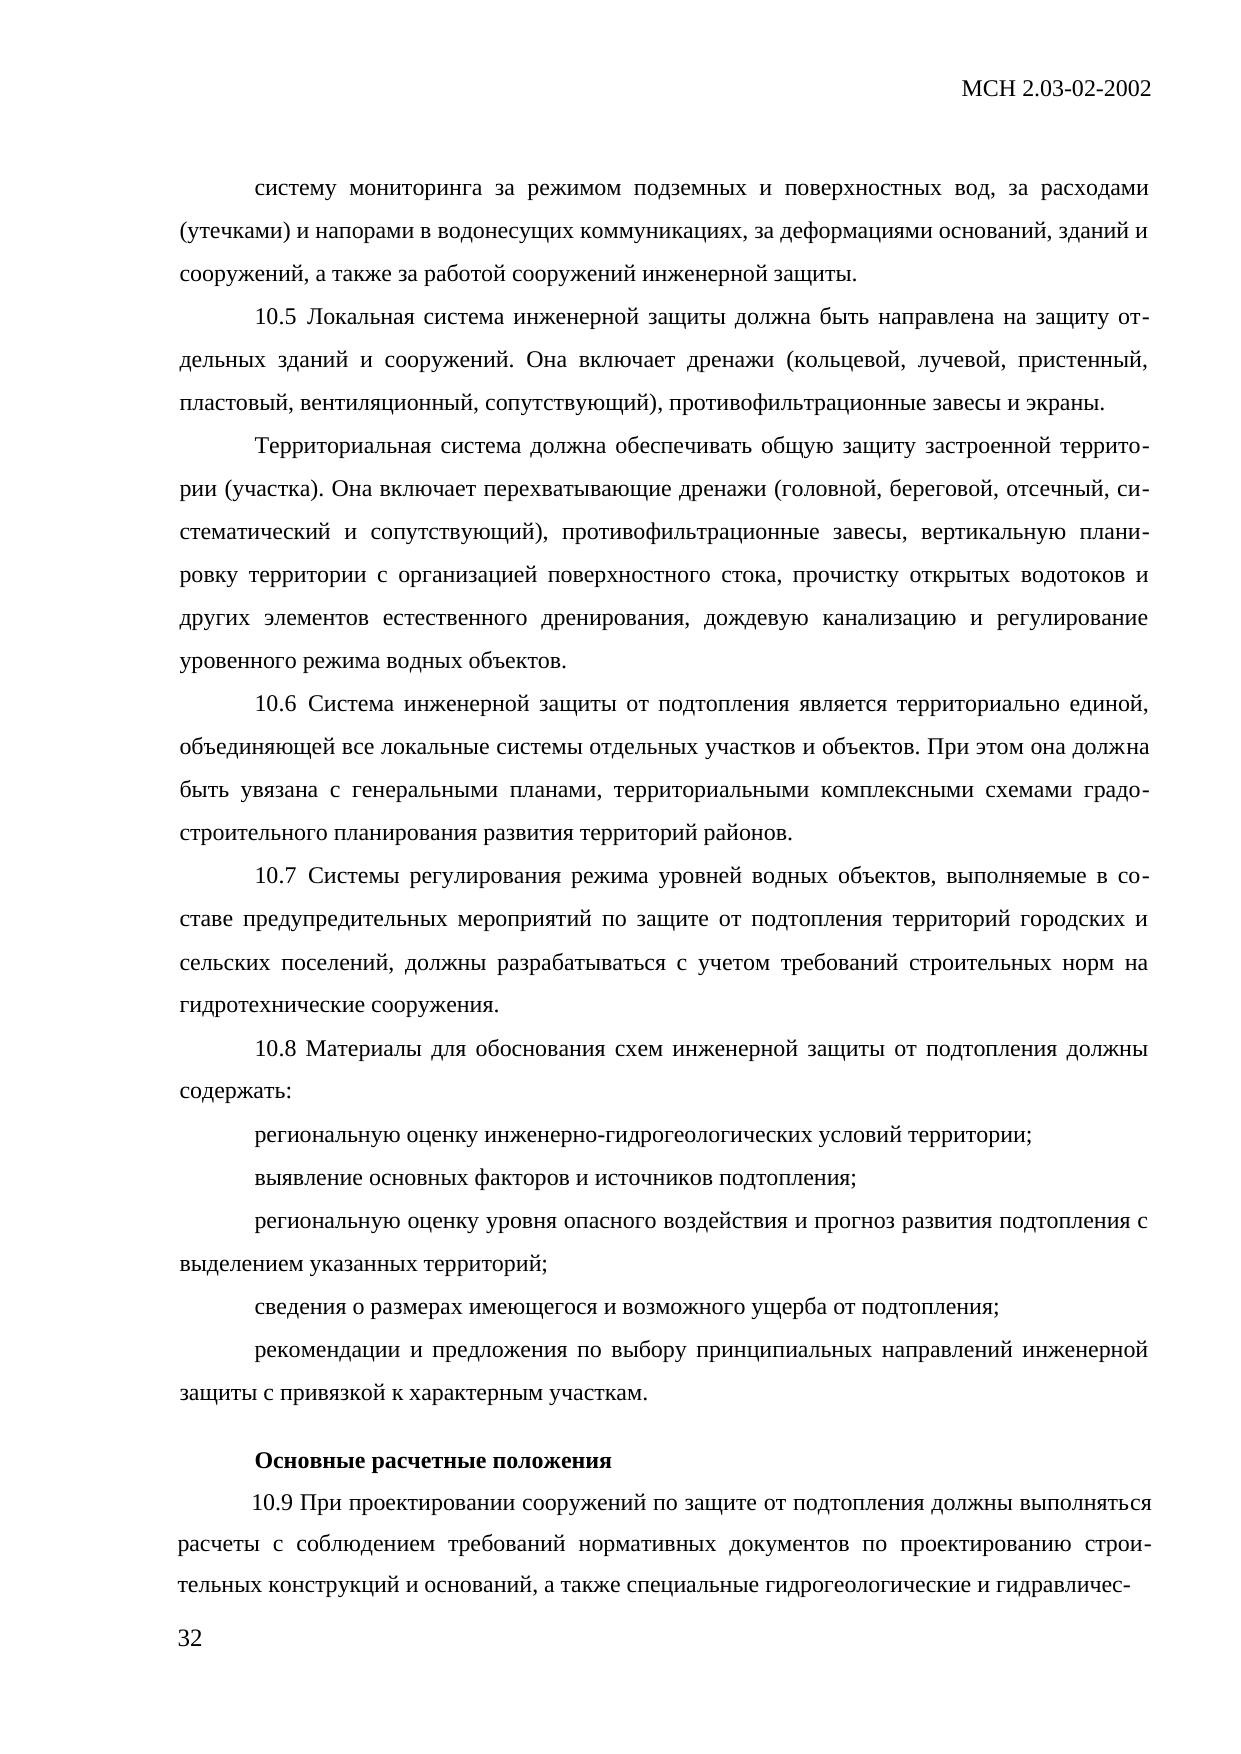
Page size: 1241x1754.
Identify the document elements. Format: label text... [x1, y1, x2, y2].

text рекомендации и предложения по выбору принципиальных направлений инженерной защиты с привязкой к характерным участкам. [179, 1323, 1149, 1409]
list Локальная система инженерной защиты должна быть направлена на защиту отдельных зданий и сооружений. Она включает дренажи (кольцевой, лучевой, пристенный, пластовый, вентиляционный, сопутствующий), противофильтрационные завесы и экраны. [179, 290, 1149, 419]
text Территориальная система должна обеспечивать общую защиту застроенной территории (участка). Она включает перехватывающие дренажи (головной, береговой, отсечный, систематический и сопутствующий), противофильтрационные завесы, вертикальную планировку территории с организацией поверхностного стока, прочистку открытых водотоков и других элементов естественного дренирования, дождевую канализацию и регулирование уровенного режима водных объектов. [179, 419, 1149, 677]
list Материалы для обоснования схем инженерной защиты от подтопления должны содержать: [179, 1022, 1149, 1108]
list Системы регулирования режима уровней водных объектов, выполняемые в составе предупредительных мероприятий по защите от подтопления территорий городских и сельских поселений, должны разрабатываться с учетом требований строительных норм на гидротехнические сооружения. [179, 849, 1149, 1022]
text сведения о размерах имеющегося и возможного ущерба от подтопления; [179, 1280, 1152, 1323]
text Основные расчетные положения [179, 1449, 1152, 1473]
text региональную оценку инженерно-гидрогеологических условий территории; [179, 1108, 1152, 1151]
list Система инженерной защиты от подтопления является территориально единой, объединяющей все локальные системы отдельных участков и объектов. При этом она должна быть увязана с генеральными планами, территориальными комплексными схемами градостроительного планирования развития территорий районов. [179, 677, 1149, 849]
text выявление основных факторов и источников подтопления; [179, 1151, 1152, 1194]
text региональную оценку уровня опасного воздействия и прогноз развития подтопления с выделением указанных территорий; [179, 1194, 1149, 1280]
text систему мониторинга за режимом подземных и поверхностных вод, за расходами (утечками) и напорами в водонесущих коммуникациях, за деформациями оснований, зданий и сооружений, а также за работой сооружений инженерной защиты. [179, 161, 1149, 290]
text 10.9 При проектировании сооружений по защите от подтопления должны выполняться расчеты с соблюдением требований нормативных документов по проектированию строительных конструкций и оснований, а также специальные гидрогеологические и гидравличес- [177, 1488, 1152, 1598]
